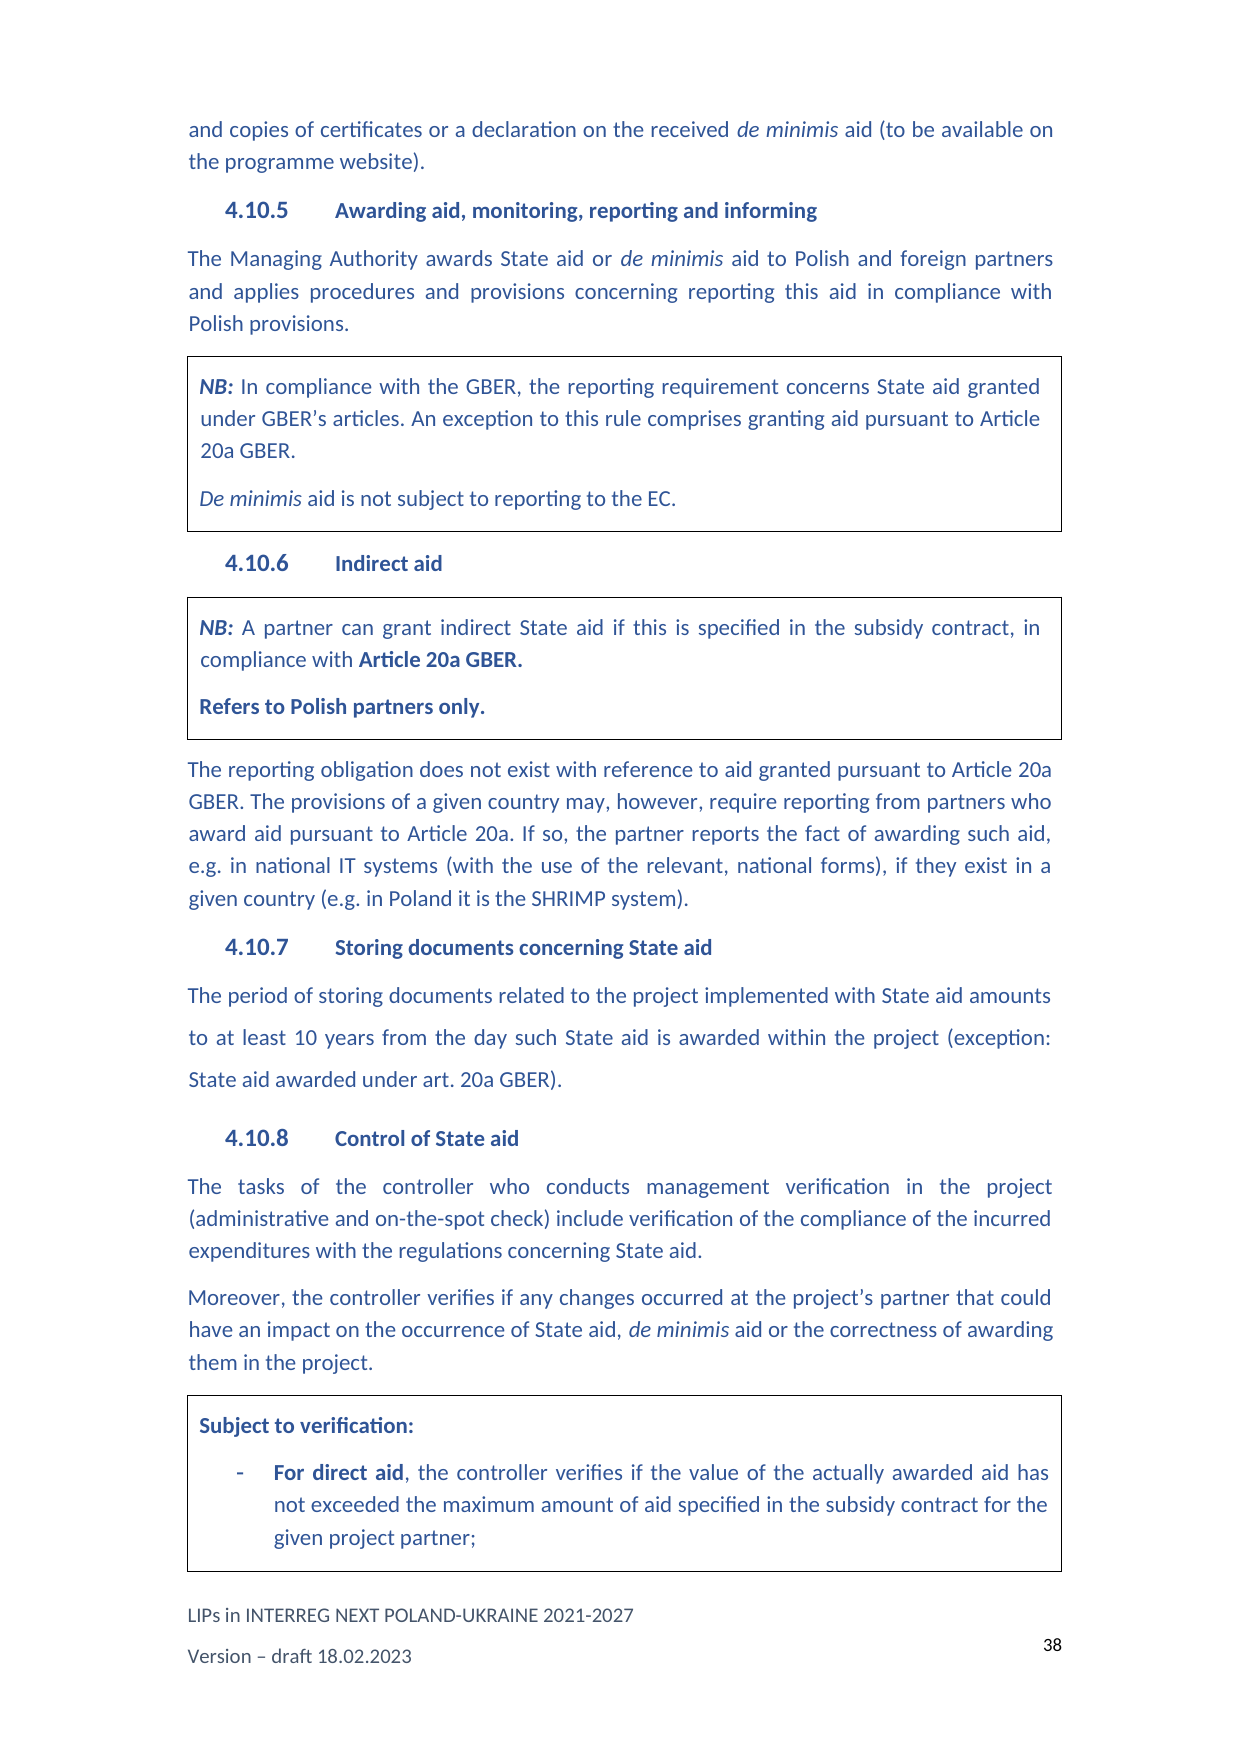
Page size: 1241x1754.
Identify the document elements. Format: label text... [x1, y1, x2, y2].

table_header NB: A partner can grant indirect State aid if this is specified in the subsidy contract, in compliance with Article 20a GBER. Refers to Polish partners only. [188, 598, 1061, 739]
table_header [188, 1396, 1061, 1571]
table_header NB: In compliance with the GBER, the reporting requirement concerns State aid granted under GBER’s articles. An exception to this rule comprises granting aid pursuant to Article 20a GBER. De minimis aid is not subject to reporting to the EC. [188, 357, 1061, 531]
text The Managing Authority awards State aid or de minimis aid to Polish and foreign partners and applies procedures and provisions concerning reporting this aid in compliance with Polish provisions. [187, 244, 1054, 337]
subtitle Indirect aid [225, 547, 1054, 577]
text Moreover, the controller verifies if any changes occurred at the project’s partner that could have an impact on the occurrence of State aid, de minimis aid or the correctness of awarding them in the project. [187, 1283, 1054, 1376]
text The reporting obligation does not exist with reference to aid granted pursuant to Article 20a GBER. The provisions of a given country may, however, require reporting from partners who award aid pursuant to Article 20a. If so, the partner reports the fact of awarding such aid, e.g. in national IT systems (with the use of the relevant, national forms), if they exist in a given country (e.g. in Poland it is the SHRIMP system). [187, 755, 1054, 912]
text The tasks of the controller who conducts management verification in the project (administrative and on-the-spot check) include verification of the compliance of the incurred expenditures with the regulations concerning State aid. [187, 1172, 1054, 1264]
subtitle Control of State aid [225, 1122, 1054, 1152]
subtitle Storing documents concerning State aid [225, 931, 1054, 961]
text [187, 115, 1054, 175]
subtitle Awarding aid, monitoring, reporting and informing [225, 194, 1054, 225]
text The period of storing documents related to the project implemented with State aid amounts to at least 10 years from the day such State aid is awarded within the project (exception: State aid awarded under art. 20a GBER). [187, 981, 1054, 1093]
